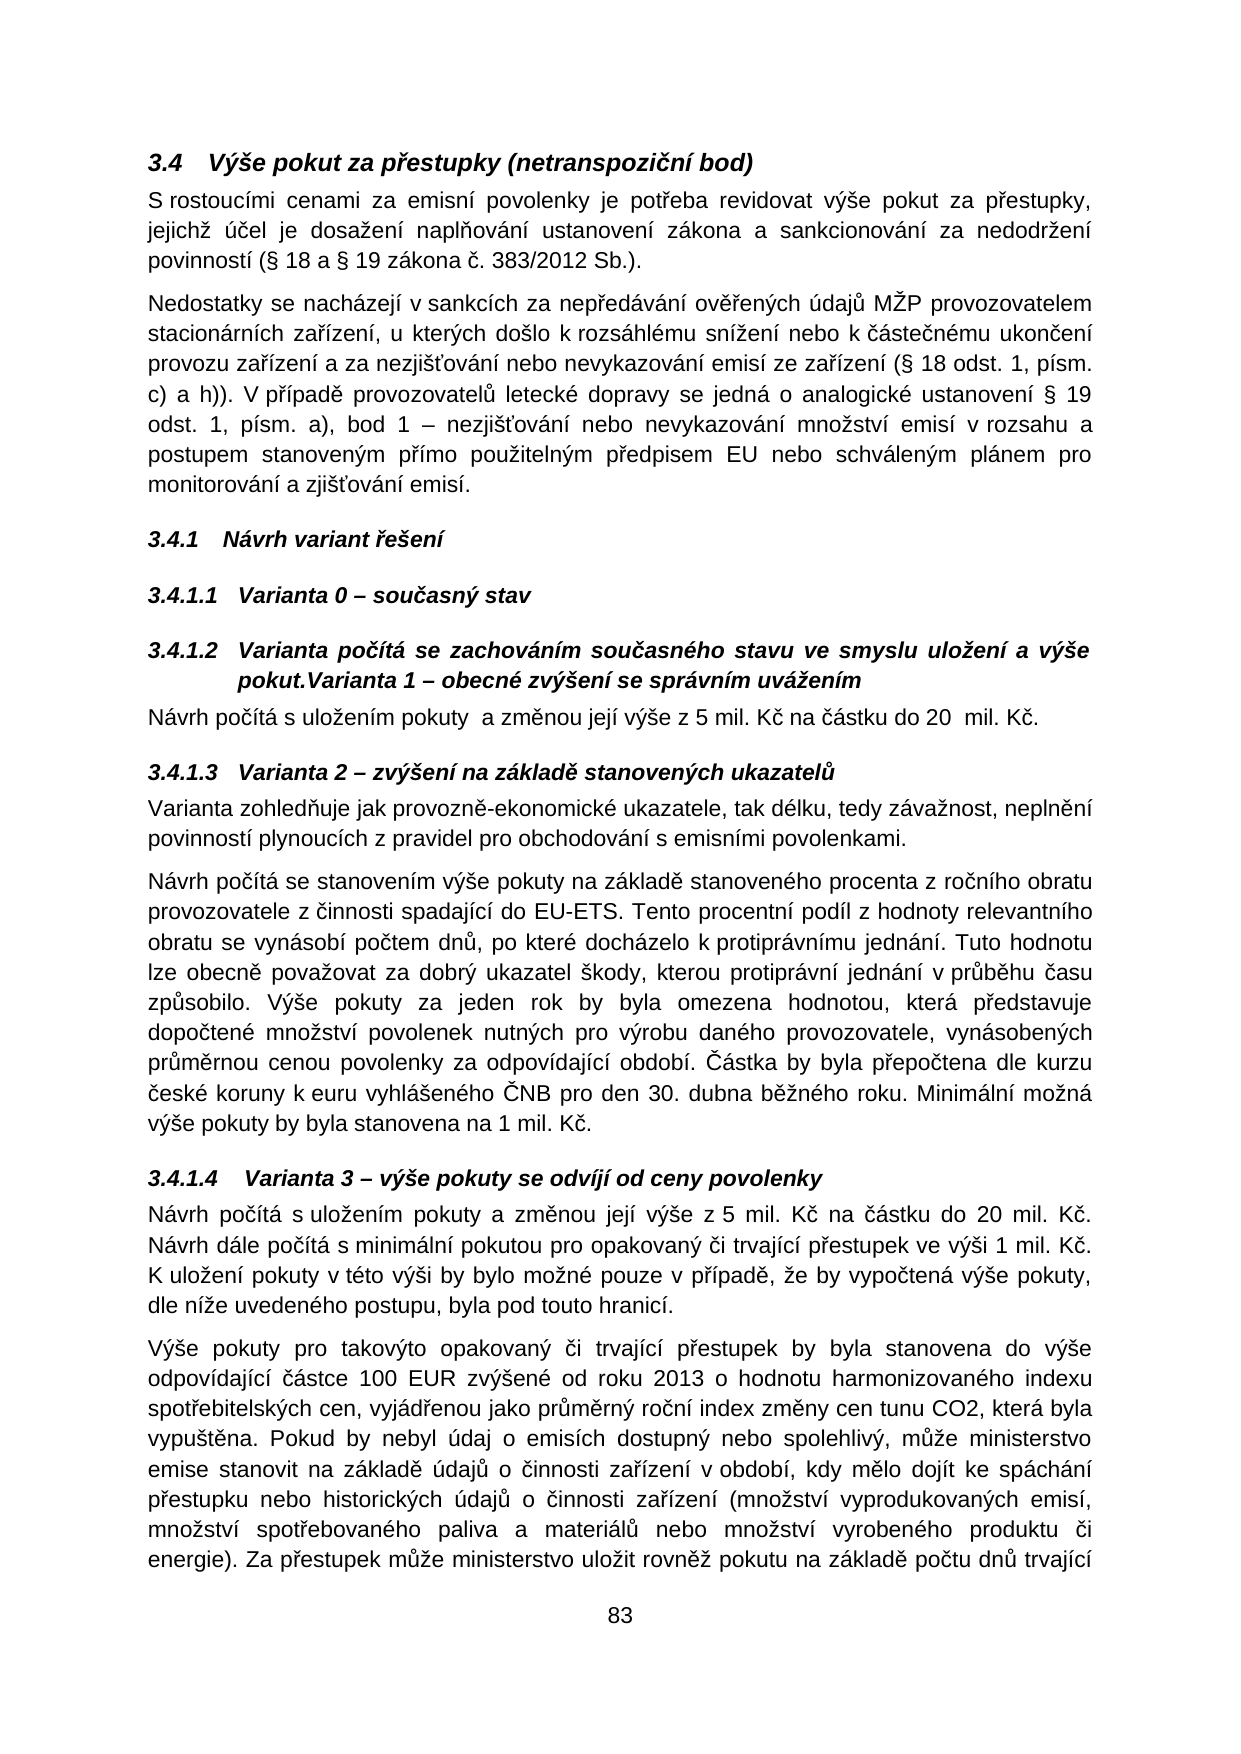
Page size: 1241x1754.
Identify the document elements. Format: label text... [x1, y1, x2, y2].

subtitle Návrh variant řešení [148, 526, 1093, 553]
subtitle Výše pokut za přestupky (netranspoziční bod) [148, 148, 1093, 176]
text Varianta zohledňuje jak provozně-ekonomické ukazatele, tak délku, tedy závažnost, neplnění povinností plynoucích z pravidel pro obchodování s emisními povolenkami. [148, 795, 1093, 852]
text Návrh počítá se stanovením výše pokuty na základě stanoveného procenta z ročního obratu provozovatele z činnosti spadající do EU-ETS. Tento procentní podíl z hodnoty relevantního obratu se vynásobí počtem dnů, po které docházelo k protiprávnímu jednání. Tuto hodnotu lze obecně považovat za dobrý ukazatel škody, kterou protiprávní jednání v průběhu času způsobilo. Výše pokuty za jeden rok by byla omezena hodnotou, která představuje dopočtené množství povolenek nutných pro výrobu daného provozovatele, vynásobených průměrnou cenou povolenky za odpovídající období. Částka by byla přepočtena dle kurzu české koruny k euru vyhlášeného ČNB pro den 30. dubna běžného roku. Minimální možná výše pokuty by byla stanovena na 1 mil. Kč. [148, 868, 1093, 1136]
text Varianta 0 – současný stav [148, 582, 1093, 608]
text Varianta počítá se zachováním současného stavu ve smyslu uložení a výše pokut.Varianta 1 – obecné zvýšení se správním uvážením [148, 637, 1093, 693]
text Návrh počítá s uložením pokuty a změnou její výše z 5 mil. Kč na částku do 20 mil. Kč. [148, 703, 1093, 730]
text Návrh počítá s uložením pokuty a změnou její výše z 5 mil. Kč na částku do 20 mil. Kč. Návrh dále počítá s minimální pokutou pro opakovaný či trvající přestupek ve výši 1 mil. Kč. K uložení pokuty v této výši by bylo možné pouze v případě, že by vypočtená výše pokuty, dle níže uvedeného postupu, byla pod touto hranicí. [148, 1201, 1093, 1318]
text Varianta 2 – zvýšení na základě stanovených ukazatelů [148, 759, 1093, 785]
text Varianta 3 – výše pokuty se odvíjí od ceny povolenky [148, 1165, 1093, 1191]
text Nedostatky se nacházejí v sankcích za nepředávání ověřených údajů MŽP provozovatelem stacionárních zařízení, u kterých došlo k rozsáhlému snížení nebo k částečnému ukončení provozu zařízení a za nezjišťování nebo nevykazování emisí ze zařízení (§ 18 odst. 1, písm. c) a h)). V případě provozovatelů letecké dopravy se jedná o analogické ustanovení § 19 odst. 1, písm. a), bod 1 – nezjišťování nebo nevykazování množství emisí v rozsahu a postupem stanoveným přímo použitelným předpisem EU nebo schváleným plánem pro monitorování a zjišťování emisí. [148, 290, 1093, 498]
text S rostoucími cenami za emisní povolenky je potřeba revidovat výše pokut za přestupky, jejichž účel je dosažení naplňování ustanovení zákona a sankcionování za nedodržení povinností (§ 18 a § 19 zákona č. 383/2012 Sb.). [148, 187, 1093, 274]
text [148, 1335, 1093, 1573]
